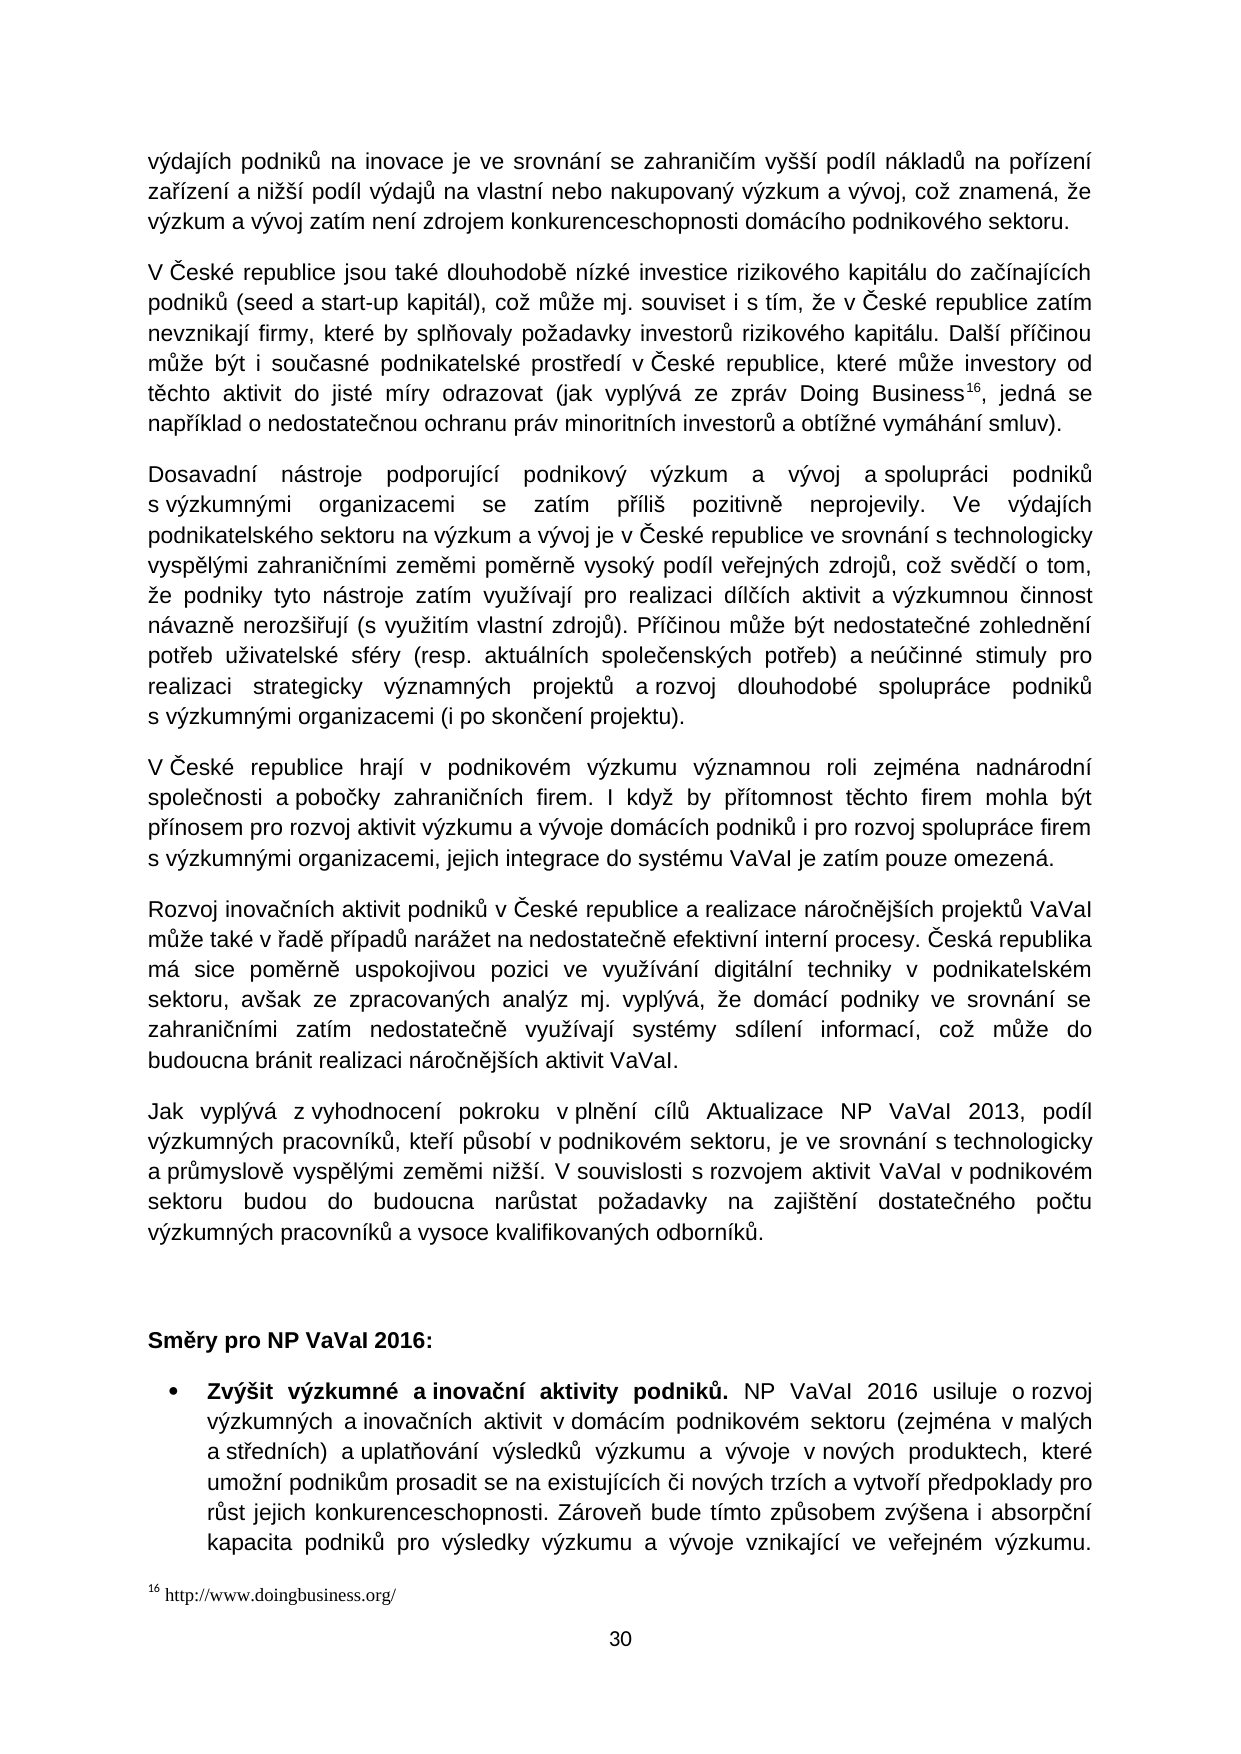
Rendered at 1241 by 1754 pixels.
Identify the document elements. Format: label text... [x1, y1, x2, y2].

text V České republice hrají v podnikovém výzkumu významnou roli zejména nadnárodní společnosti a pobočky zahraničních firem. I když by přítomnost těchto firem mohla být přínosem pro rozvoj aktivit výzkumu a vývoje domácích podniků i pro rozvoj spolupráce firem s výzkumnými organizacemi, jejich integrace do systému VaVaI je zatím pouze omezená. [148, 754, 1092, 871]
text Směry pro NP VaVaI 2016: [148, 1327, 1092, 1353]
text Jak vyplývá z vyhodnocení pokroku v plnění cílů Aktualizace NP VaVaI 2013, podíl výzkumných pracovníků, kteří působí v podnikovém sektoru, je ve srovnání s technologicky a průmyslově vyspělými zeměmi nižší. V souvislosti s rozvojem aktivit VaVaI v podnikovém sektoru budou do budoucna narůstat požadavky na zajištění dostatečného počtu výzkumných pracovníků a vysoce kvalifikovaných odborníků. [148, 1098, 1092, 1245]
text Rozvoj inovačních aktivit podniků v České republice a realizace náročnějších projektů VaVaI může také v řadě případů narážet na nedostatečně efektivní interní procesy. Česká republika má sice poměrně uspokojivou pozici ve využívání digitální techniky v podnikatelském sektoru, avšak ze zpracovaných analýz mj. vyplývá, že domácí podniky ve srovnání se zahraničními zatím nedostatečně využívají systémy sdílení informací, což může do budoucna bránit realizaci náročnějších aktivit VaVaI. [148, 896, 1092, 1073]
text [148, 148, 1092, 234]
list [169, 1378, 1092, 1555]
text V České republice jsou také dlouhodobě nízké investice rizikového kapitálu do začínajících podniků (seed a start-up kapitál), což může mj. souviset i s tím, že v České republice zatím nevznikají firmy, které by splňovaly požadavky investorů rizikového kapitálu. Další příčinou může být i současné podnikatelské prostředí v České republice, které může investory od těchto aktivit do jisté míry odrazovat (jak vyplývá ze zpráv Doing Business, jedná se například o nedostatečnou ochranu práv minoritních investorů a obtížné vymáhání smluv). [148, 259, 1092, 437]
text Dosavadní nástroje podporující podnikový výzkum a vývoj a spolupráci podniků s výzkumnými organizacemi se zatím příliš pozitivně neprojevily. Ve výdajích podnikatelského sektoru na výzkum a vývoj je v České republice ve srovnání s technologicky vyspělými zahraničními zeměmi poměrně vysoký podíl veřejných zdrojů, což svědčí o tom, že podniky tyto nástroje zatím využívají pro realizaci dílčích aktivit a výzkumnou činnost návazně nerozšiřují (s využitím vlastní zdrojů). Příčinou může být nedostatečné zohlednění potřeb uživatelské sféry (resp. aktuálních společenských potřeb) a neúčinné stimuly pro realizaci strategicky významných projektů a rozvoj dlouhodobé spolupráce podniků s výzkumnými organizacemi (i po skončení projektu). [148, 461, 1092, 729]
